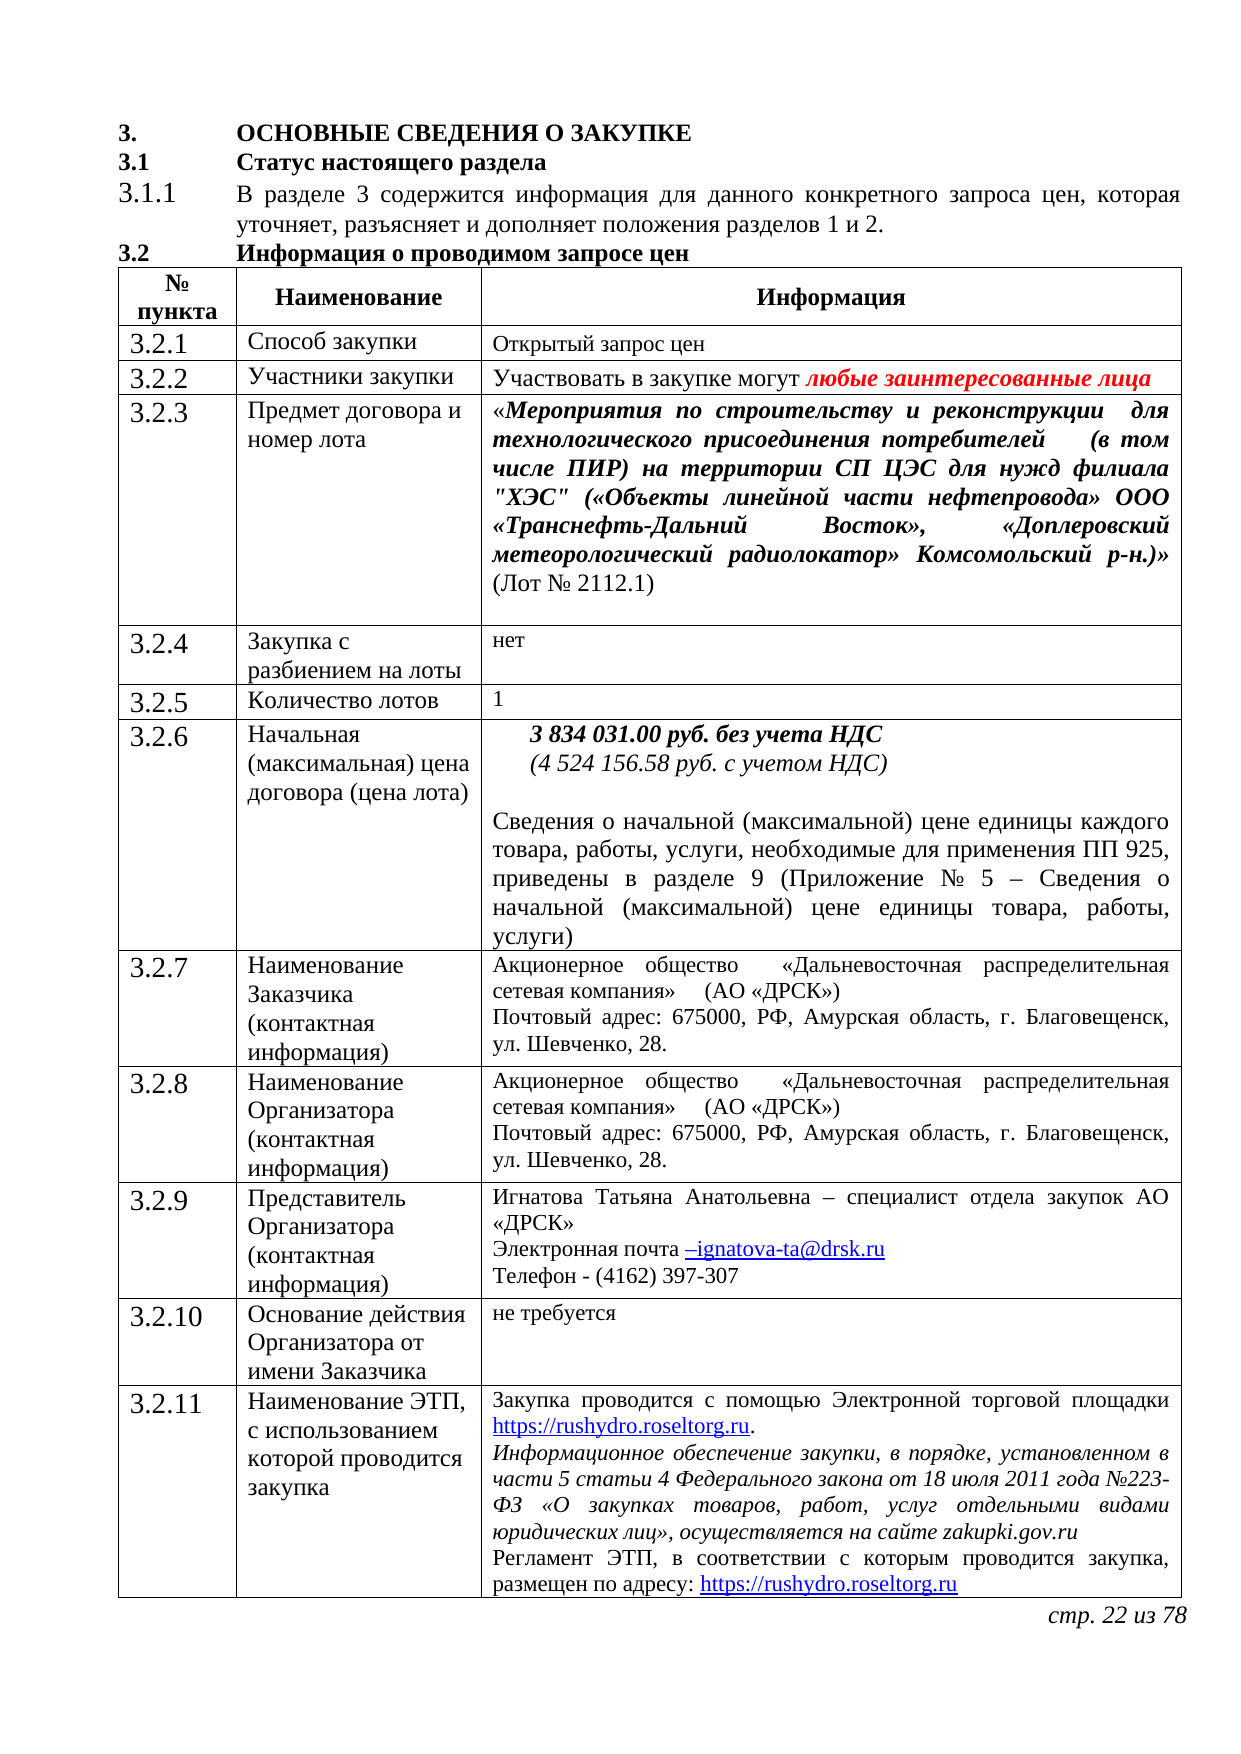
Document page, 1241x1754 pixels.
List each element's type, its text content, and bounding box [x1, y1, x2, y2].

table_header Информация [482, 268, 1181, 325]
table_cell 1 [482, 685, 1181, 718]
table_cell [119, 720, 236, 949]
table_cell [119, 395, 236, 625]
table_cell [119, 1299, 236, 1385]
subtitle Информация о проводимом запросе цен [118, 238, 1181, 267]
table_cell [119, 1067, 236, 1182]
table_cell [119, 1386, 236, 1597]
text В разделе 3 содержится информация для данного конкретного запроса цен, которая уточняет, разъясняет и дополняет положения разделов 1 и 2. [118, 176, 1181, 238]
table_cell Закупка с разбиением на лоты [237, 626, 481, 684]
table_cell Начальная (максимальная) цена договора (цена лота) [237, 720, 481, 949]
table_cell Игнатова Татьяна Анатольевна – специалист отдела закупок АО «ДРСК» Электронная почта –ignatova-ta@drsk.ru Телефон - (4162) 397-307 [482, 1183, 1181, 1298]
subtitle ОСНОВНЫЕ СВЕДЕНИЯ О ЗАКУПКЕ [118, 118, 1181, 147]
table_cell Способ закупки [237, 326, 481, 360]
table_cell Количество лотов [237, 685, 481, 718]
table_cell [119, 626, 236, 684]
table_cell Открытый запрос цен [482, 326, 1181, 360]
subtitle Статус настоящего раздела [118, 147, 1181, 176]
table_cell [119, 361, 236, 394]
table_header № пункта [119, 268, 236, 325]
table_header Наименование [237, 268, 481, 325]
table_cell нет [482, 626, 1181, 684]
table_cell Участники закупки [237, 361, 481, 394]
table_cell [119, 1183, 236, 1298]
table_cell Акционерное общество «Дальневосточная распределительная сетевая компания» (АО «ДРСК») Почтовый адрес: 675000, РФ, Амурская область, г. Благовещенск, ул. Шевченко, 28. [482, 951, 1181, 1066]
table_cell Акционерное общество «Дальневосточная распределительная сетевая компания» (АО «ДРСК») Почтовый адрес: 675000, РФ, Амурская область, г. Благовещенск, ул. Шевченко, 28. [482, 1067, 1181, 1182]
table_cell Наименование Заказчика (контактная информация) [237, 951, 481, 1066]
table_cell «Мероприятия по строительству и реконструкции для технологического присоединения потребителей (в том числе ПИР) на территории СП ЦЭС для нужд филиала "ХЭС" («Объекты линейной части нефтепровода» ООО «Транснефть-Дальний Восток», «Доплеровский метеорологический радиолокатор» Комсомольский р-н.)» (Лот № 2112.1) [482, 395, 1181, 625]
table_cell [119, 326, 236, 360]
table_cell Представитель Организатора (контактная информация) [237, 1183, 481, 1298]
table_cell Предмет договора и номер лота [237, 395, 481, 625]
table_cell [119, 685, 236, 718]
table_cell не требуется [482, 1299, 1181, 1385]
table_cell 3 834 031.00 руб. без учета НДС (4 524 156.58 руб. с учетом НДС) Сведения о начальной (максимальной) цене единицы каждого товара, работы, услуги, необходимые для применения ПП 925, приведены в разделе 9 (Приложение № 5 – Сведения о начальной (максимальной) цене единицы товара, работы, услуги) [482, 720, 1181, 949]
table_cell Закупка проводится с помощью Электронной торговой площадки https://rushydro.roseltorg.ru. Информационное обеспечение закупки, в порядке, установленном в части 5 статьи 4 Федерального закона от 18 июля 2011 года №223-ФЗ «О закупках товаров, работ, услуг отдельными видами юридических лиц», осуществляется на сайте zakupki.gov.ru Регламент ЭТП, в соответствии с которым проводится закупка, размещен по адресу: https://rushydro.roseltorg.ru [482, 1386, 1181, 1597]
table_cell Основание действия Организатора от имени Заказчика [237, 1299, 481, 1385]
table_cell Наименование ЭТП, с использованием которой проводится закупка [237, 1386, 481, 1597]
table_cell [119, 951, 236, 1066]
table_cell Наименование Организатора (контактная информация) [237, 1067, 481, 1182]
table_cell Участвовать в закупке могут любые заинтересованные лица [482, 361, 1181, 394]
